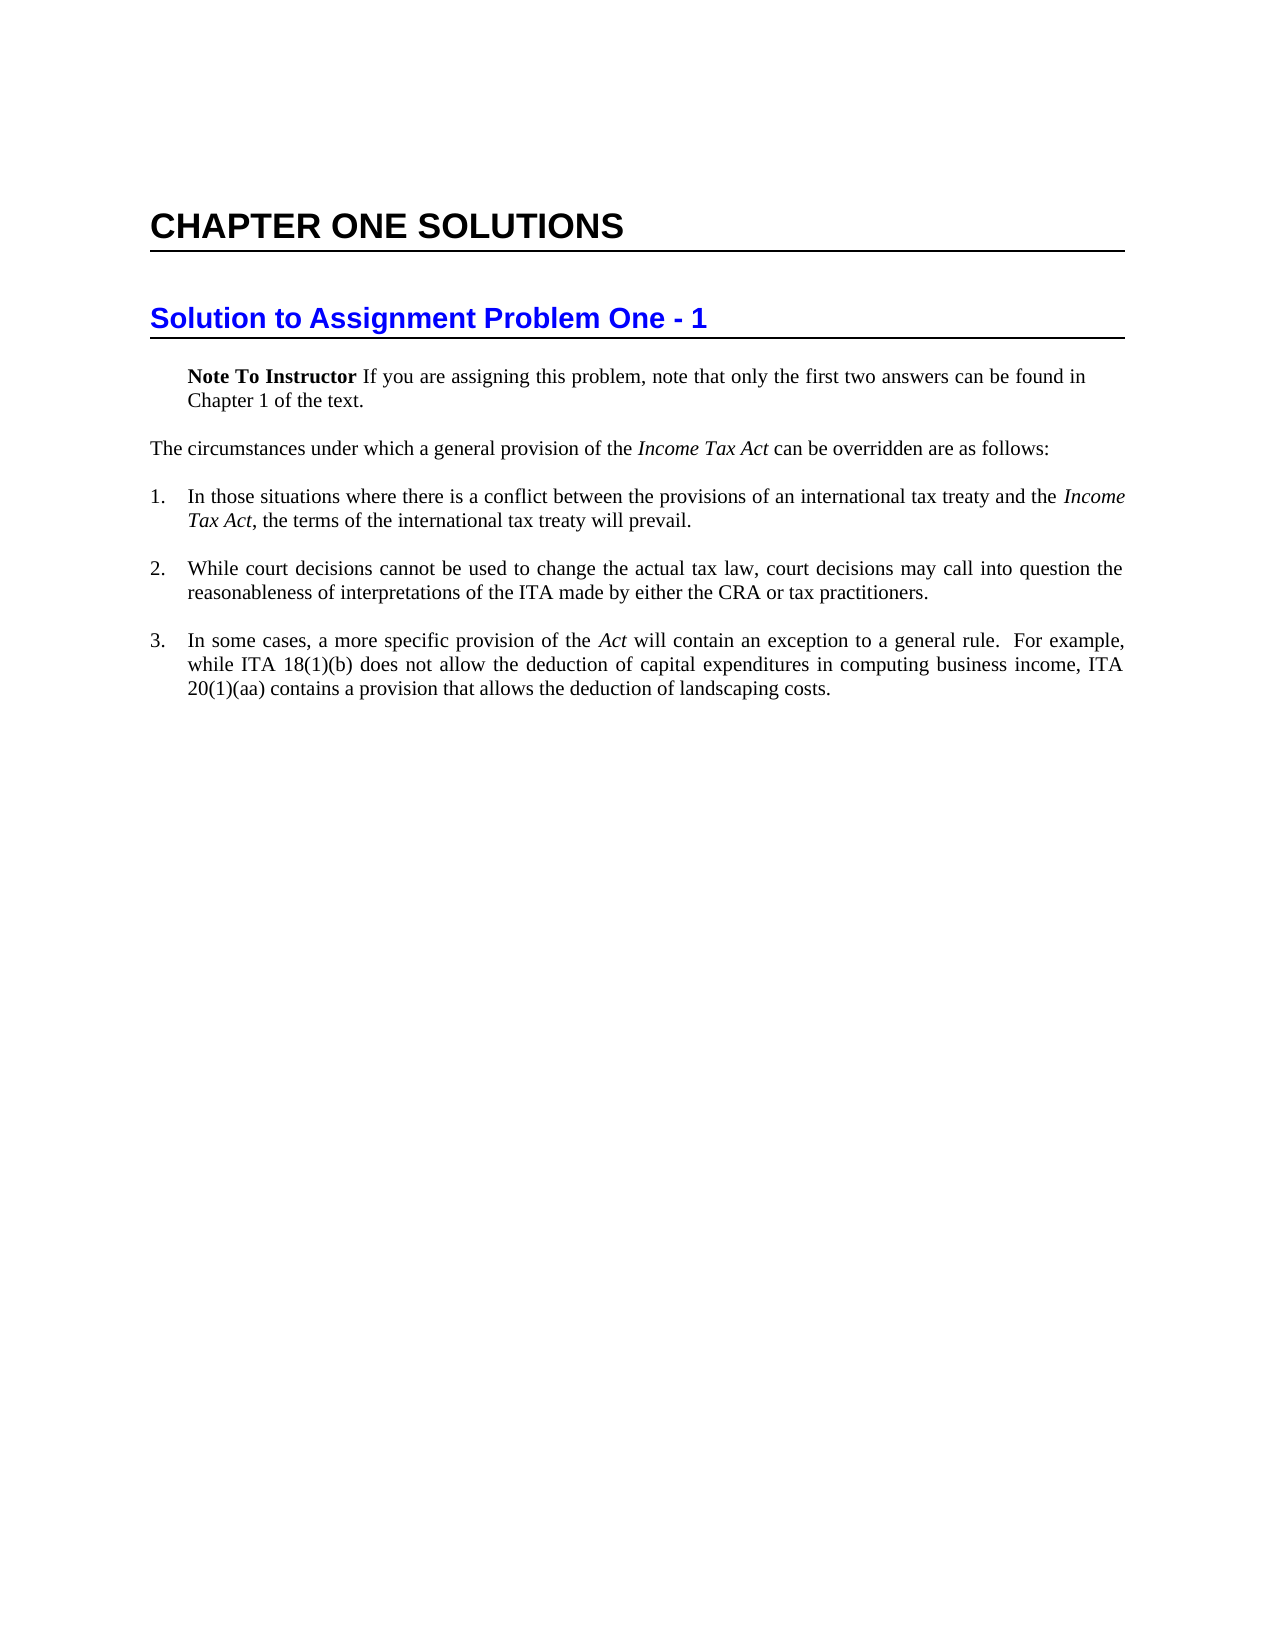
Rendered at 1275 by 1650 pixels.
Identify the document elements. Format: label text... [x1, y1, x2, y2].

text CHAPTER ONE SOLUTIONS [150, 205, 1125, 250]
text 2. While court decisions cannot be used to change the actual tax law, court decisions may call into question the reasonableness of interpretations of the ITA made by either the CRA or tax practitioners. [150, 556, 1125, 604]
text Note To Instructor If you are assigning this problem, note that only the first two answers can be found in Chapter 1 of the text. [187, 363, 1087, 412]
text Solution to Assignment Problem One - 1 [150, 301, 1125, 337]
text 1. In those situations where there is a conflict between the provisions of an international tax treaty and the Income Tax Act, the terms of the international tax treaty will prevail. [150, 484, 1125, 532]
text 3. In some cases, a more specific provision of the Act will contain an exception to a general rule. For example, while ITA 18(1)(b) does not allow the deduction of capital expenditures in computing business income, ITA 20(1)(aa) contains a provision that allows the deduction of landscaping costs. [150, 628, 1125, 700]
text The circumstances under which a general provision of the Income Tax Act can be overridden are as follows: [150, 436, 1125, 460]
